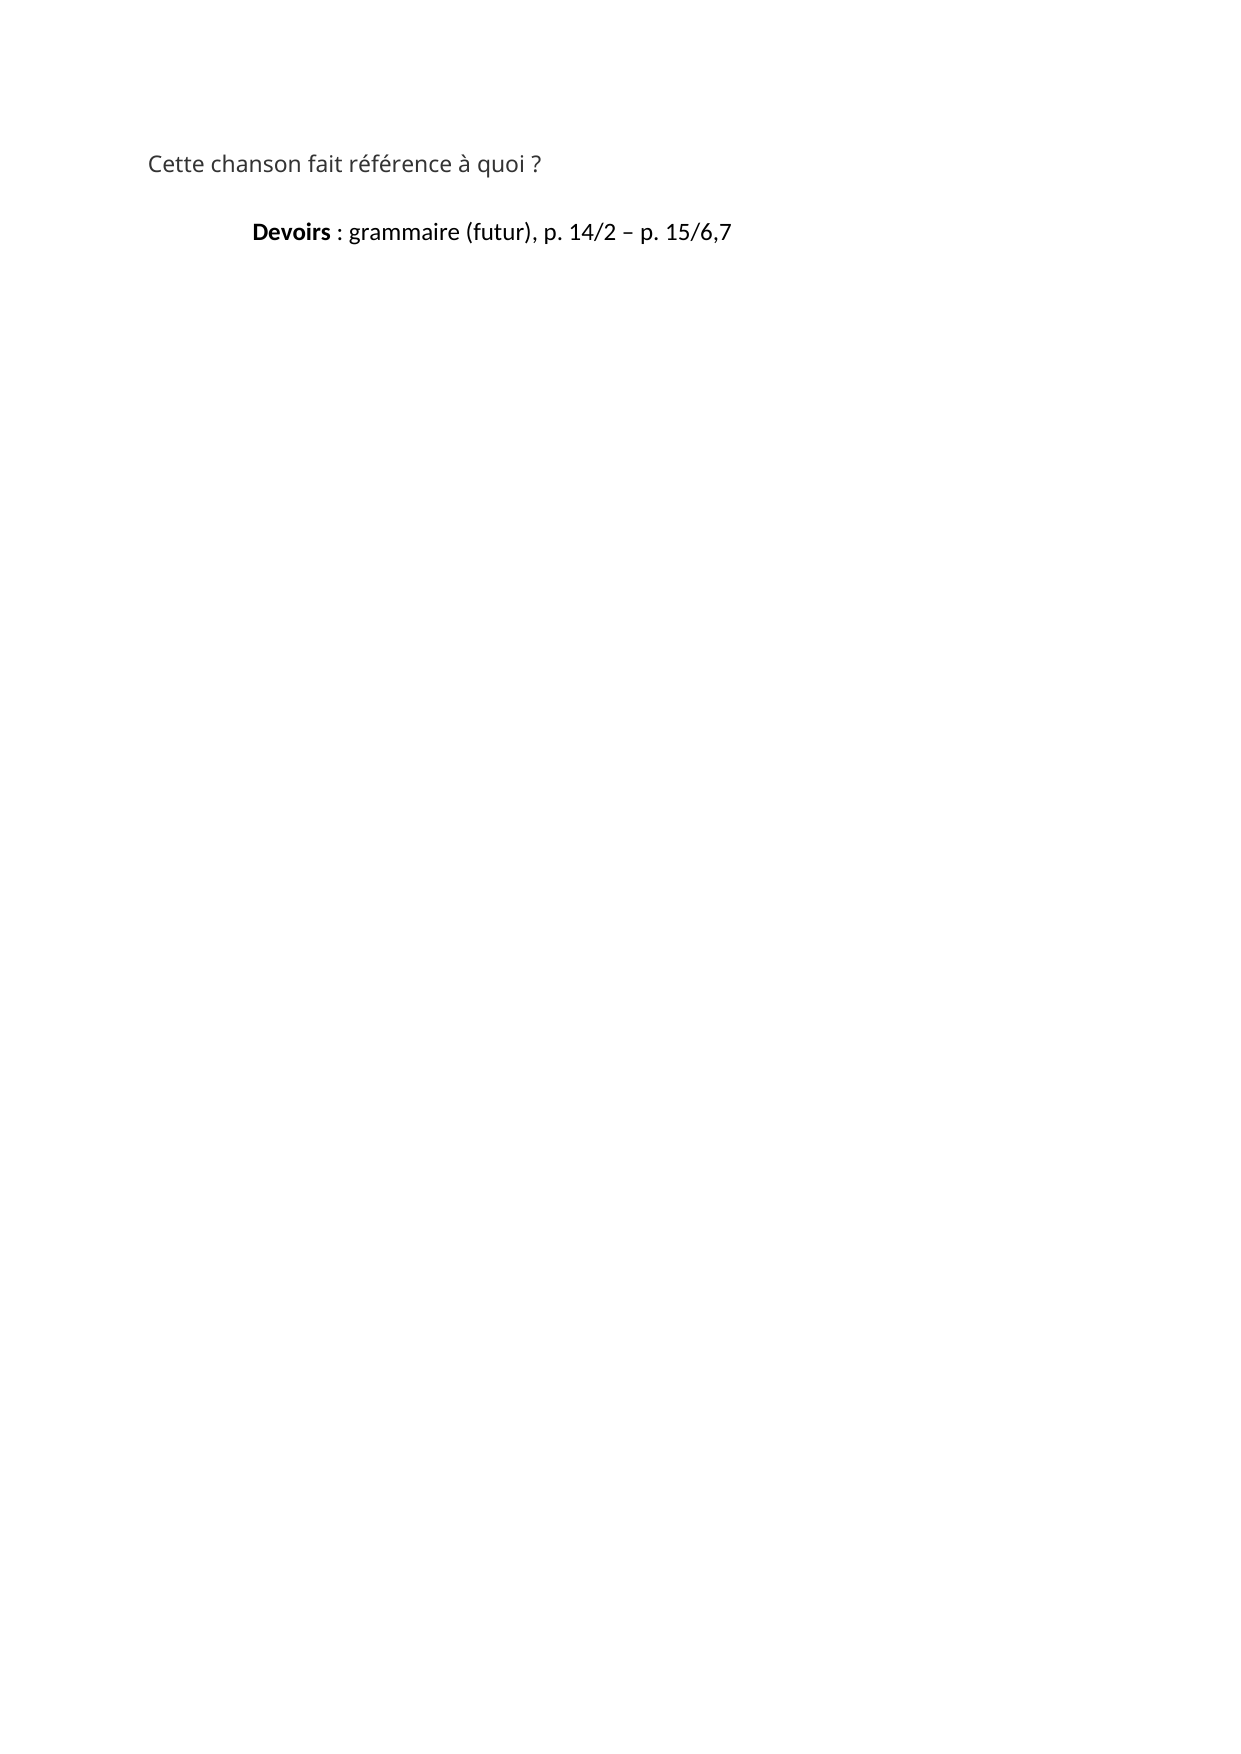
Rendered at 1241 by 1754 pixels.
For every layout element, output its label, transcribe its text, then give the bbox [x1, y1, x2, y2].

list Devoirs : grammaire (futur), p. 14/2 – p. 15/6,7 [252, 216, 1063, 246]
list Cette chanson fait référence à quoi ? [148, 148, 1122, 179]
